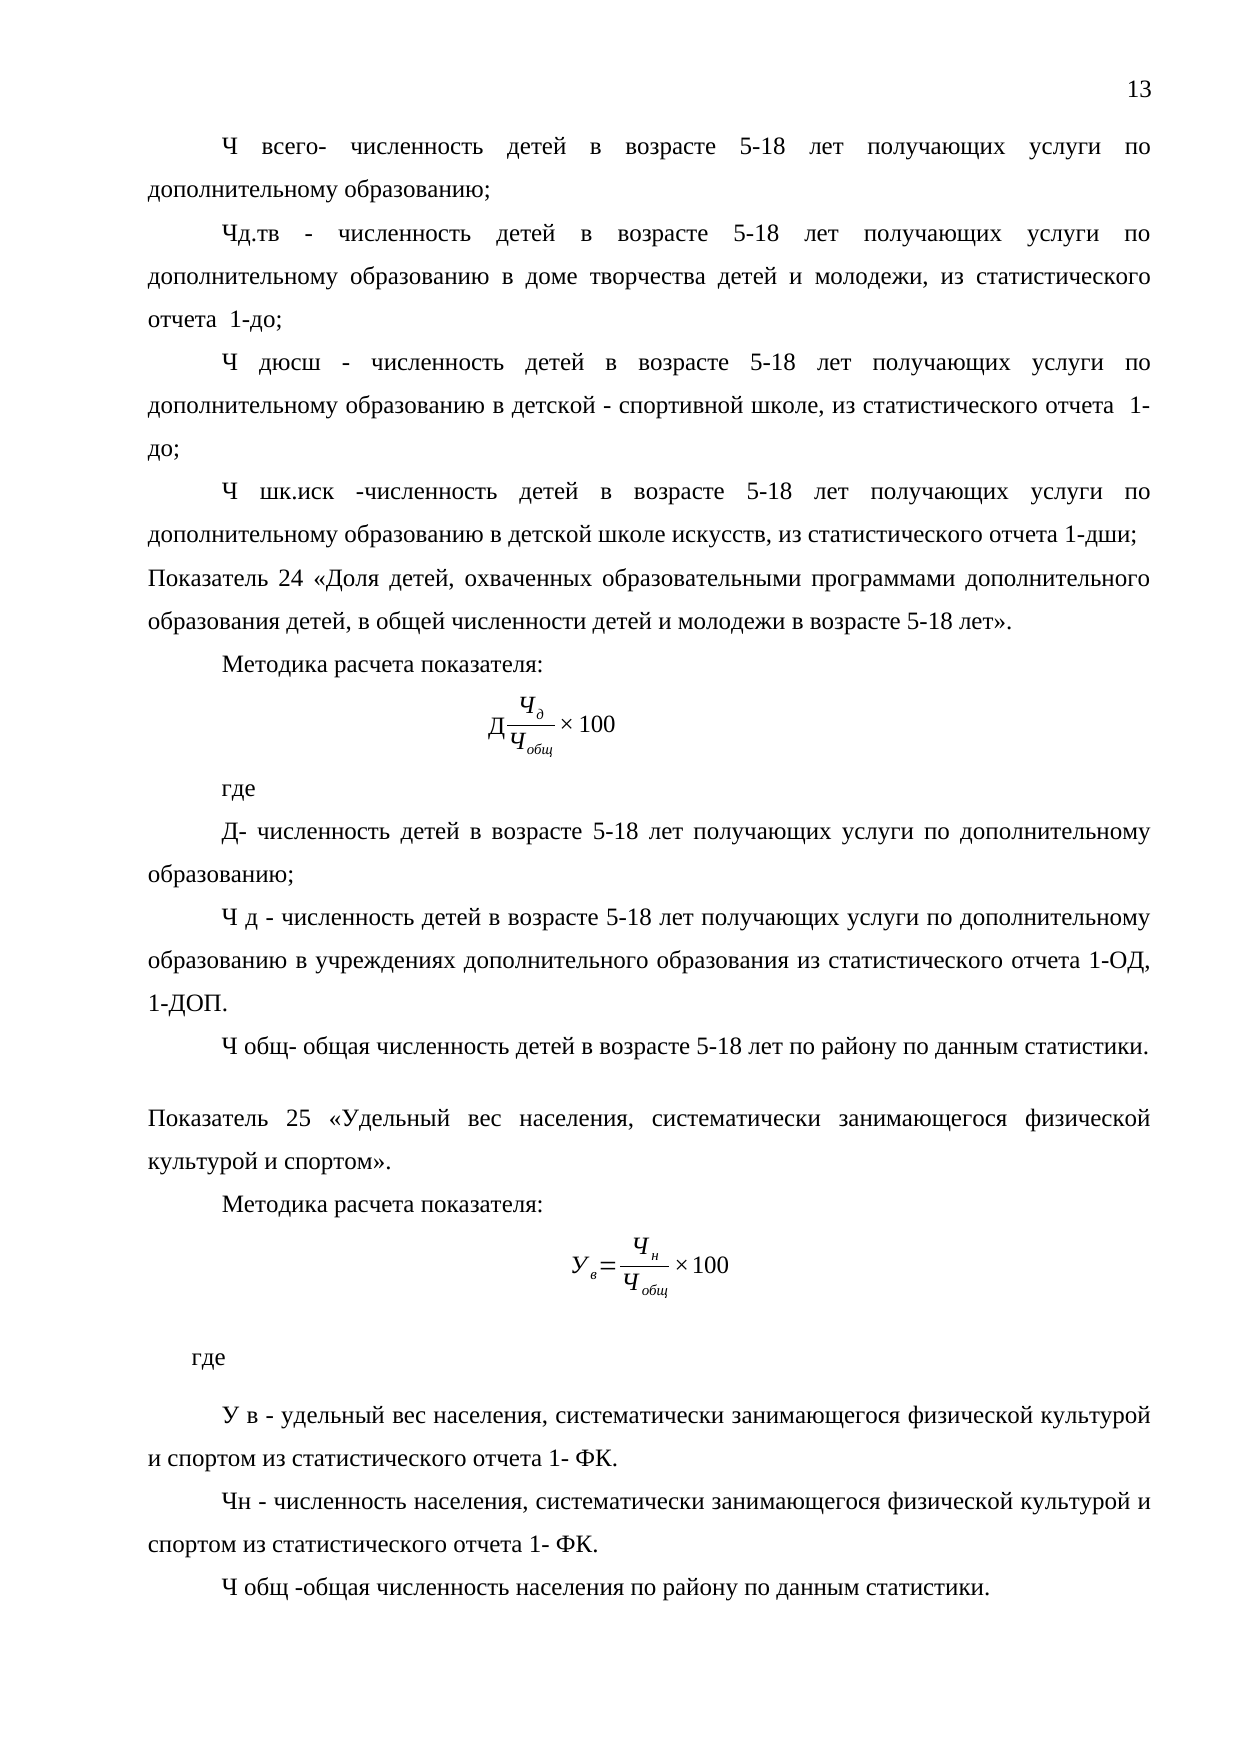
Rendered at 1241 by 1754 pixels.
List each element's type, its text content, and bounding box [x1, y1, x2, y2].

text где [148, 773, 1152, 801]
text Ч д - численность детей в возрасте 5-18 лет получающих услуги по дополнительному образованию в учреждениях дополнительного образования из статистического отчета 1-ОД, 1-ДОП. [148, 902, 1152, 1017]
text Чд.тв - численность детей в возрасте 5-18 лет получающих услуги по дополнительному образованию в доме творчества детей и молодежи, из статистического отчета 1-до; [148, 218, 1152, 333]
text Д [148, 692, 1152, 758]
text где [148, 1342, 1152, 1371]
text Ч общ- общая численность детей в возрасте 5-18 лет по району по данным статистики. [148, 1031, 1152, 1060]
text Показатель 25 «Удельный вес населения, систематически занимающегося физической культурой и спортом». [148, 1103, 1152, 1175]
text Ч дюсш - численность детей в возрасте 5-18 лет получающих услуги по дополнительному образованию в детской - спортивной школе, из статистического отчета 1-до; [148, 347, 1152, 462]
text Д- численность детей в возрасте 5-18 лет получающих услуги по дополнительному образованию; [148, 816, 1152, 888]
text Ч шк.иск -численность детей в возрасте 5-18 лет получающих услуги по дополнительному образованию в детской школе искусств, из статистического отчета 1-дши; [148, 476, 1152, 548]
text Чн - численность населения, систематически занимающегося физической культурой и спортом из статистического отчета 1- ФК. [148, 1486, 1152, 1558]
text Ч всего- численность детей в возрасте 5-18 лет получающих услуги по дополнительному образованию; [148, 131, 1152, 203]
text У в - удельный вес населения, систематически занимающегося физической культурой и спортом из статистического отчета 1- ФК. [148, 1400, 1152, 1472]
text Показатель 24 «Доля детей, охваченных образовательными программами дополнительного образования детей, в общей численности детей и молодежи в возрасте 5-18 лет». [148, 563, 1152, 634]
text Методика расчета показателя: [148, 649, 1152, 678]
text Методика расчета показателя: [148, 1189, 1152, 1218]
text Ч общ -общая численность населения по району по данным статистики. [148, 1572, 1152, 1601]
